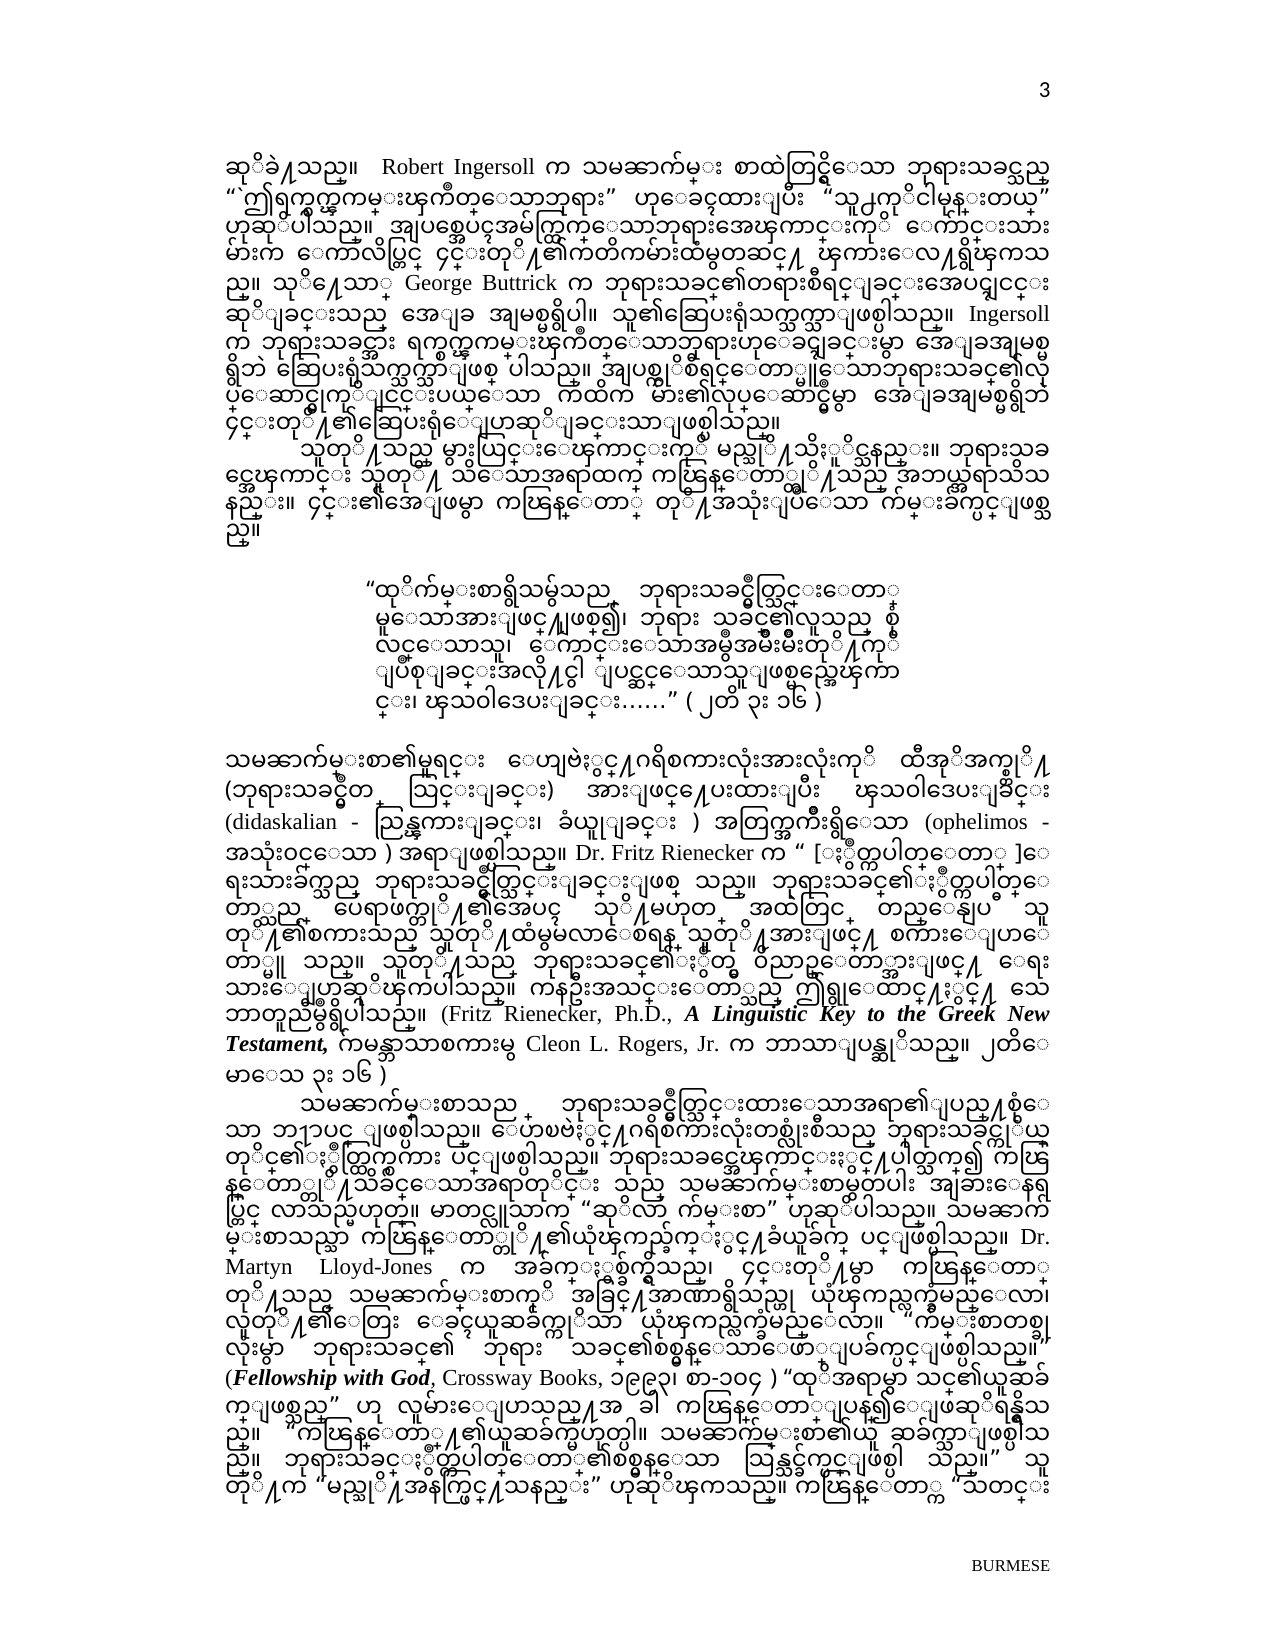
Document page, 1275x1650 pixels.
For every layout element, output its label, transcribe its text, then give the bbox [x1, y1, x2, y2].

text “ထုိက်မ္းစာရွိသမွ်သည္ ဘုရားသခင္မွဳတ္သြင္းေတာ္မူေသာအားျဖင္႔ျဖစ္၍၊ ဘုရား သခင္၏လူသည္ စုံလင္ေသာသူ၊ ေကာင္းေသာအမွဳအမ်ဳိးမ်ဳိးတုိ႔ကုိ ျပဳစုျခင္းအလို႔ငွါ ျပင္ဆင္ေသာသူျဖစ္မည္အေၾကာင္း၊ ၾသ၀ါဒေပးျခင္း……” ( ၂တိ ၃း ၁၆ ) [366, 573, 900, 715]
text သမၼာက်မ္းစာ၏မူရင္း ေဟျဗဲႏွင္႔ဂရိစကားလုံးအားလုံးကုိ ထီအုိအက္စ္တုိ႔ (ဘုရားသခင္မွဳတ္ သြင္းျခင္း) အားျဖင္႔ေပးထားျပီး ၾသ၀ါဒေပးျခင္း (didaskalian - ညြန္ၾကားျခင္း၊ ခံယူုျခင္း ) အတြက္အက်ဳိးရွိေသာ (ophelimos - အသုံး၀င္ေသာ ) အရာျဖစ္ပါသည္။ Dr. Fritz Rienecker က “ [ႏွဳတ္ကပါတ္ေတာ္ ]ေရးသားခ်က္သည္ ဘုရားသခင္မွဳတ္သြင္းျခင္းျဖစ္ သည္။ ဘုရားသခင္၏ႏွဳတ္ကပါတ္ေတာ္သည္ ပေရာဖက္တုိ႔၏အေပၚ သုိ႔မဟုတ္ အထဲတြင္ တည္ေနျပီ သူတုိ႔၏စကားသည္ သူတုိ႔ထံမွမလာေစရန္ သူတုိ႔အားျဖင္႔ စကားေျပာေတာ္မူ သည္။ သူတုိ႔သည္ ဘုရားသခင္၏ႏွဳတ္မွ ၀ိညာဥ္ေတာ္အားျဖင္႔ ေရးသားေျပာဆုိၾကပါသည္။ ကနဦးအသင္းေတာ္သည္ ဤရွုေထာင္႔ႏွင္႔ သေဘာတူညီမွဳရွိပါသည္။ (Fritz Rienecker, Ph.D., A Linguistic Key to the Greek New Testament, ဂ်ာမန္ဘာသာစကားမွ Cleon L. Rogers, Jr. က ဘာသာျပန္ဆုိသည္။ ၂တိေမာေသ ၃း ၁၆ ) [225, 747, 1050, 1090]
text သူတုိ႔သည္ မွားယြင္းေၾကာင္းကုိ မည္သုိ႔သိႏူိင္သနည္း။ ဘုရားသခင္အေၾကာင္း သူတုိ႔ သိေသာအရာထက္ ကၽြန္ေတာ္တုိ႔သည္ အဘယ္အရာသိသနည္း။ ၄င္း၏အေျဖမွာ ကၽြန္ေတာ္ တုိ႔အသုံးျပဳေသာ က်မ္းခ်က္ပင္ျဖစ္သည္။ [225, 435, 1050, 542]
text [225, 1090, 1050, 1499]
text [225, 150, 1050, 435]
